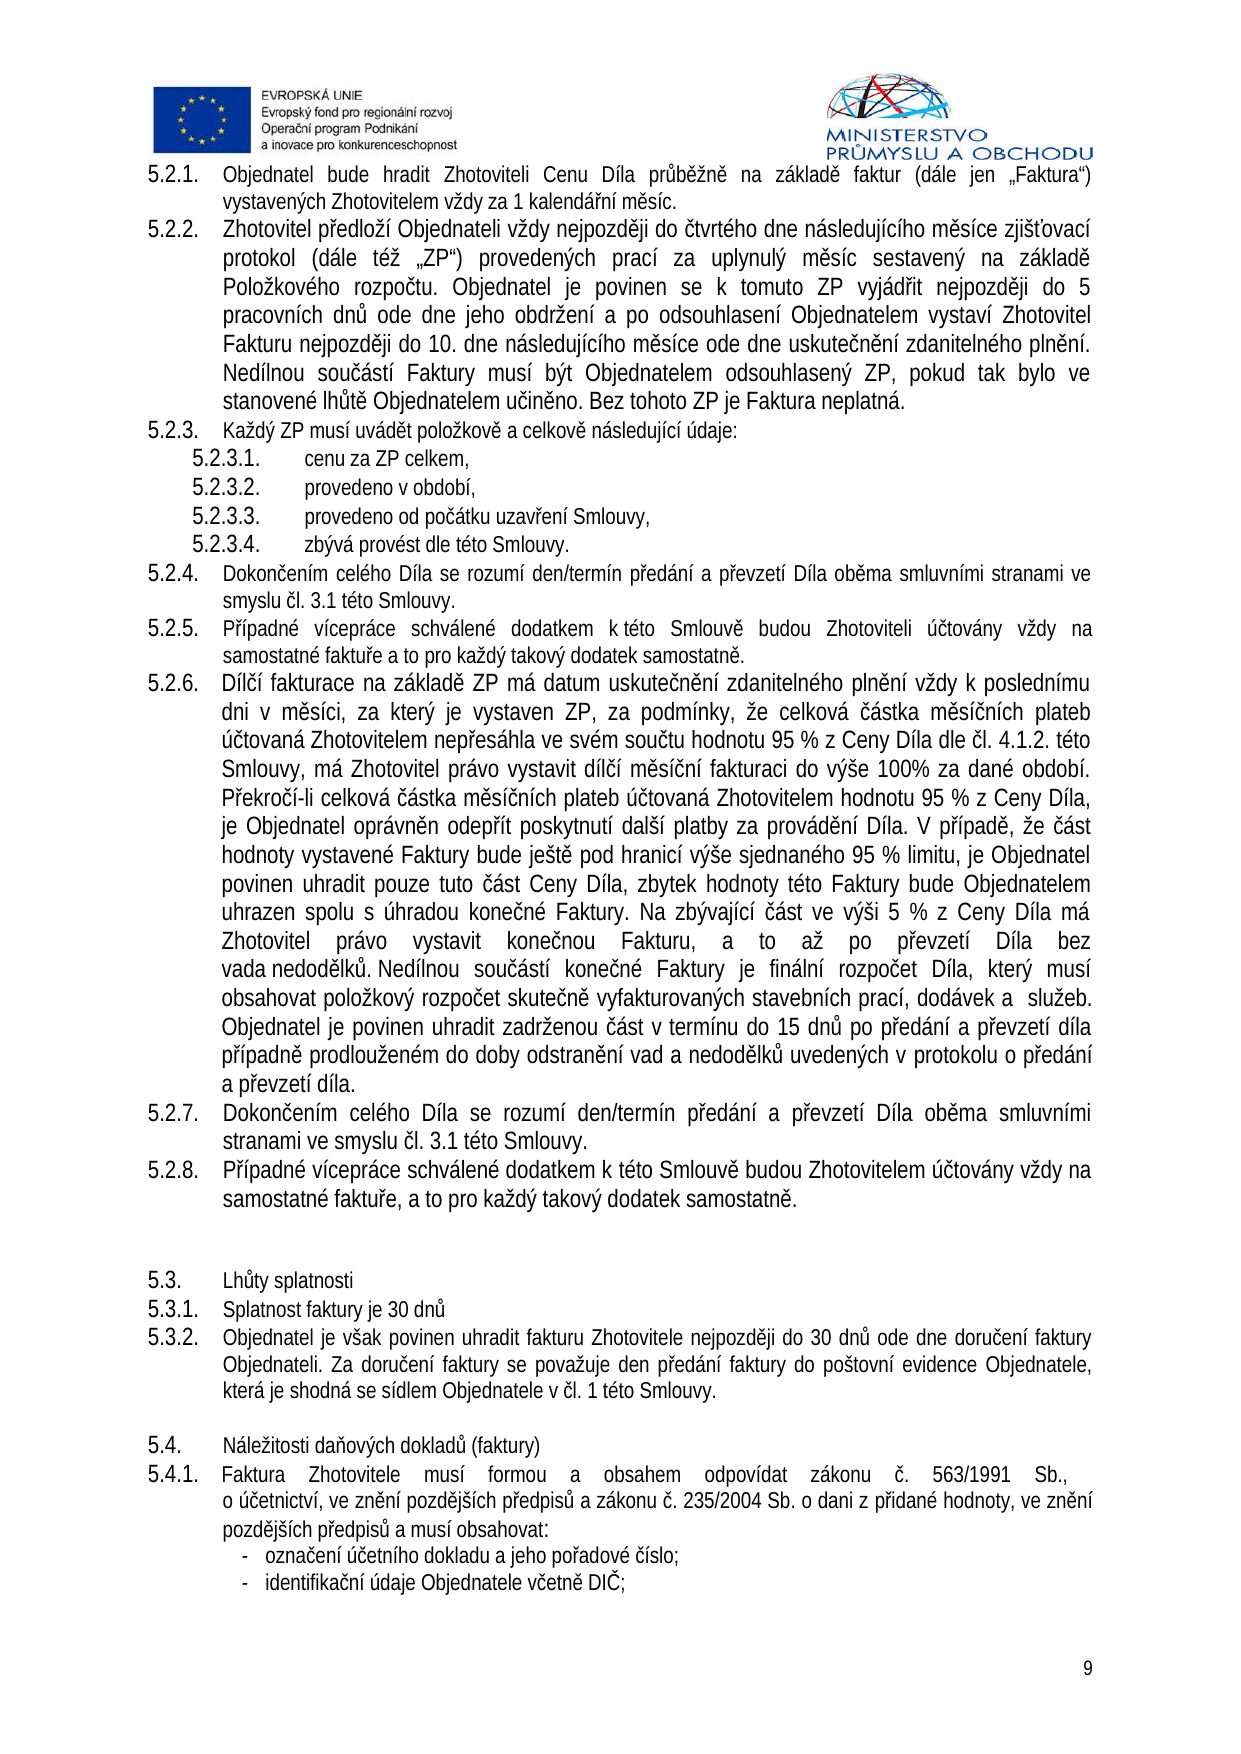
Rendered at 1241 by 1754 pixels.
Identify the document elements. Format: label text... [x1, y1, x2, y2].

list Dílčí fakturace na základě ZP má datum uskutečnění zdanitelného plnění vždy k poslednímu dni v měsíci, za který je vystaven ZP, za podmínky, že celková částka měsíčních plateb účtovaná Zhotovitelem nepřesáhla ve svém součtu hodnotu 95 % z Ceny Díla dle čl. 4.1.2. této Smlouvy, má Zhotovitel právo vystavit dílčí měsíční fakturaci do výše 100% za dané období. Překročí-li celková částka měsíčních plateb účtovaná Zhotovitelem hodnotu 95 % z Ceny Díla, je Objednatel oprávněn odepřít poskytnutí další platby za provádění Díla. V případě, že část hodnoty vystavené Faktury bude ještě pod hranicí výše sjednaného 95 % limitu, je Objednatel povinen uhradit pouze tuto část Ceny Díla, zbytek hodnoty této Faktury bude Objednatelem uhrazen spolu s úhradou konečné Faktury. Na zbývající část ve výši 5 % z Ceny Díla má Zhotovitel právo vystavit konečnou Fakturu, a to až po převzetí Díla bez vada nedodělků. Nedílnou součástí konečné Faktury je finální rozpočet Díla, který musí obsahovat položkový rozpočet skutečně vyfakturovaných stavebních prací, dodávek a služeb. Objednatel je povinen uhradit zadrženou část v termínu do 15 dnů po předání a převzetí díla případně prodlouženém do doby odstranění vad a nedodělků uvedených v protokolu o předání a převzetí díla. [148, 668, 1093, 1098]
picture [147, 80, 470, 160]
list provedeno od počátku uzavření Smlouvy, [192, 501, 1093, 529]
list Faktura Zhotovitele musí formou a obsahem odpovídat zákonu č. 563/1991 Sb., o účetnictví, ve znění pozdějších předpisů a zákonu č. 235/2004 Sb. o dani z přidané hodnoty, ve znění pozdějších předpisů a musí obsahovat: [148, 1459, 1093, 1542]
list Splatnost faktury je 30 dnů [148, 1294, 1093, 1322]
list Objednatel je však povinen uhradit fakturu Zhotovitele nejpozději do 30 dnů ode dne doručení faktury Objednateli. Za doručení faktury se považuje den předání faktury do poštovní evidence Objednatele, která je shodná se sídlem Objednatele v čl. 1 této Smlouvy. [148, 1322, 1093, 1404]
list identifikační údaje Objednatele včetně DIČ; [241, 1569, 1093, 1595]
list Dokončením celého Díla se rozumí den/termín předání a převzetí Díla oběma smluvními stranami ve smyslu čl. 3.1 této Smlouvy. [148, 1098, 1093, 1155]
list Případné vícepráce schválené dodatkem k této Smlouvě budou Zhotoviteli účtovány vždy na samostatné faktuře a to pro každý takový dodatek samostatně. [148, 613, 1093, 668]
picture [827, 73, 1093, 160]
list Zhotovitel předloží Objednateli vždy nejpozději do čtvrtého dne následujícího měsíce zjišťovací protokol (dále též „ZP“) provedených prací za uplynulý měsíc sestavený na základě Položkového rozpočtu. Objednatel je povinen se k tomuto ZP vyjádřit nejpozději do 5 pracovních dnů ode dne jeho obdržení a po odsouhlasení Objednatelem vystaví Zhotovitel Fakturu nejpozději do 10. dne následujícího měsíce ode dne uskutečnění zdanitelného plnění. Nedílnou součástí Faktury musí být Objednatelem odsouhlasený ZP, pokud tak bylo ve stanovené lhůtě Objednatelem učiněno. Bez tohoto ZP je Faktura neplatná. [148, 214, 1093, 415]
list zbývá provést dle této Smlouvy. [192, 529, 1093, 558]
list Objednatel bude hradit Zhotoviteli Cenu Díla průběžně na základě faktur (dále jen „Faktura“) vystavených Zhotovitelem vždy za 1 kalendářní měsíc. [148, 159, 1093, 214]
list provedeno v období, [192, 472, 1093, 501]
list cenu za ZP celkem, [192, 443, 1093, 472]
list Každý ZP musí uvádět položkově a celkově následující údaje: [148, 415, 1093, 443]
list Případné vícepráce schválené dodatkem k této Smlouvě budou Zhotovitelem účtovány vždy na samostatné faktuře, a to pro každý takový dodatek samostatně. [148, 1155, 1093, 1212]
list Dokončením celého Díla se rozumí den/termín předání a převzetí Díla oběma smluvními stranami ve smyslu čl. 3.1 této Smlouvy. [148, 558, 1093, 613]
list označení účetního dokladu a jeho pořadové číslo; [241, 1542, 1093, 1569]
list Náležitosti daňových dokladů (faktury) [148, 1430, 1093, 1459]
list Lhůty splatnosti [148, 1265, 1093, 1294]
